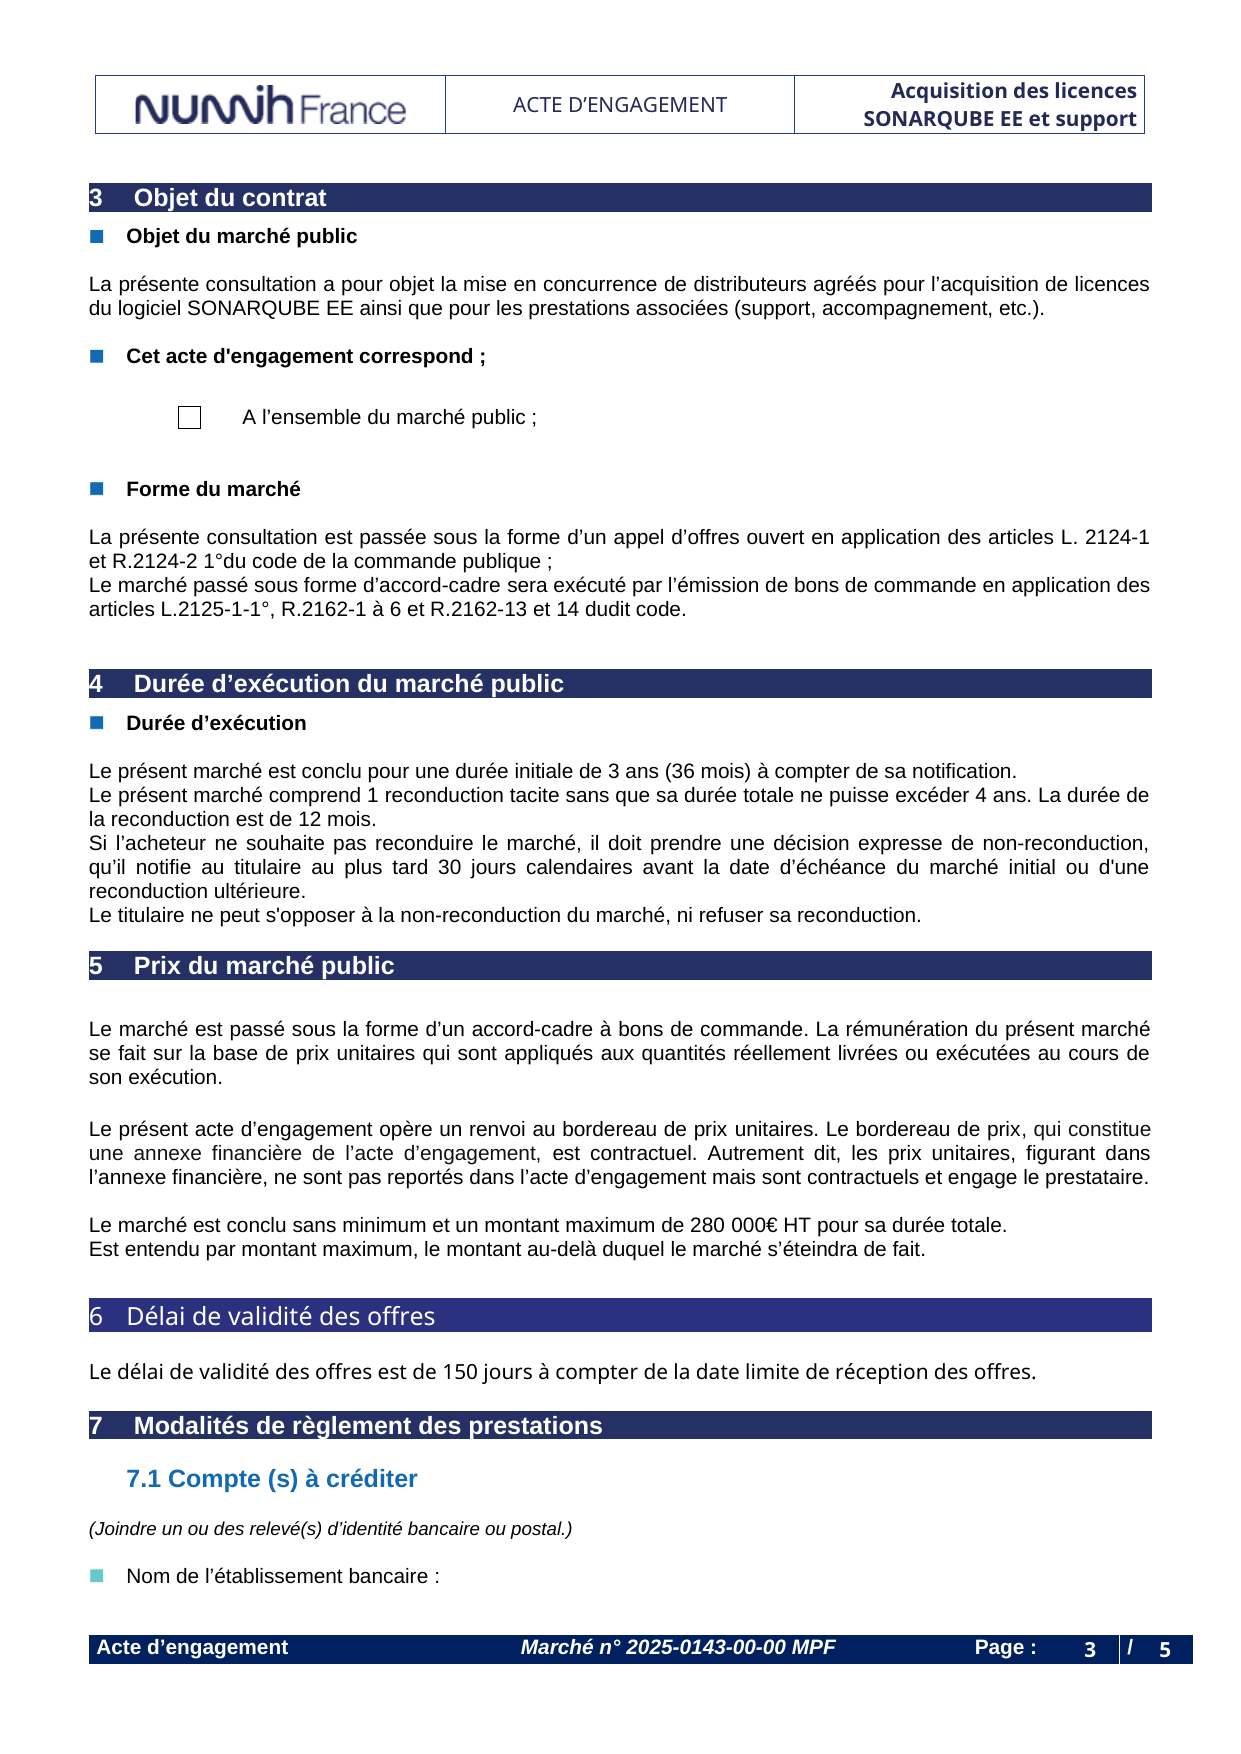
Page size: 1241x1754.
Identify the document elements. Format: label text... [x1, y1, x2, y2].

subtitle Modalités de règlement des prestations [89, 1411, 1152, 1439]
list Forme du marché [89, 477, 1152, 501]
subtitle Durée d’exécution du marché public [89, 669, 1152, 698]
text A l’ensemble du marché public ; [177, 405, 1152, 429]
list Objet du marché public [89, 224, 1152, 248]
text La présente consultation a pour objet la mise en concurrence de distributeurs agréés pour l’acquisition de licences du logiciel SONARQUBE EE ainsi que pour les prestations associées (support, accompagnement, etc.). [89, 272, 1152, 320]
text Le marché passé sous forme d’accord-cadre sera exécuté par l’émission de bons de commande en application des articles L.2125-1-1°, R.2162-1 à 6 et R.2162-13 et 14 dudit code. [89, 572, 1152, 620]
text Le marché est passé sous la forme d’un accord-cadre à bons de commande. La rémunération du présent marché se fait sur la base de prix unitaires qui sont appliqués aux quantités réellement livrées ou exécutées au cours de son exécution. [89, 1017, 1152, 1088]
list Durée d’exécution [89, 711, 1152, 735]
text (Joindre un ou des relevé(s) d’identité bancaire ou postal.) [89, 1518, 1152, 1540]
text Le présent acte d’engagement opère un renvoi au bordereau de prix unitaires. Le bordereau de prix, qui constitue une annexe financière de l’acte d’engagement, est contractuel. Autrement dit, les prix unitaires, figurant dans l’annexe financière, ne sont pas reportés dans l’acte d’engagement mais sont contractuels et engage le prestataire. [89, 1117, 1152, 1189]
picture [135, 85, 406, 124]
text Le titulaire ne peut s'opposer à la non-reconduction du marché, ni refuser sa reconduction. [89, 902, 1152, 926]
text Si l’acheteur ne souhaite pas reconduire le marché, il doit prendre une décision expresse de non-reconduction, qu’il notifie au titulaire au plus tard 30 jours calendaires avant la date d’échéance du marché initial ou d'une reconduction ultérieure. [89, 831, 1152, 902]
subtitle Prix du marché public [89, 951, 1152, 980]
text Le délai de validité des offres est de 150 jours à compter de la date limite de réception des offres. [89, 1357, 1152, 1386]
text Le présent marché comprend 1 reconduction tacite sans que sa durée totale ne puisse excéder 4 ans. La durée de la reconduction est de 12 mois. [89, 783, 1152, 831]
list Nom de l’établissement bancaire : [89, 1564, 1152, 1588]
text Le présent marché est conclu pour une durée initiale de 3 ans (36 mois) à compter de sa notification. [89, 759, 1152, 783]
text Est entendu par montant maximum, le montant au-delà duquel le marché s’éteindra de fait. [89, 1237, 1152, 1261]
list Cet acte d'engagement correspond ; [89, 344, 1152, 368]
subtitle Objet du contrat [89, 183, 1152, 212]
list Délai de validité des offres [89, 1298, 1152, 1332]
text La présente consultation est passée sous la forme d’un appel d’offres ouvert en application des articles L. 2124-1 et R.2124-2 1°du code de la commande publique ; [89, 524, 1152, 572]
text 7.1 Compte (s) à créditer [126, 1464, 1152, 1493]
text Le marché est conclu sans minimum et un montant maximum de 280 000€ HT pour sa durée totale. [89, 1213, 1152, 1237]
